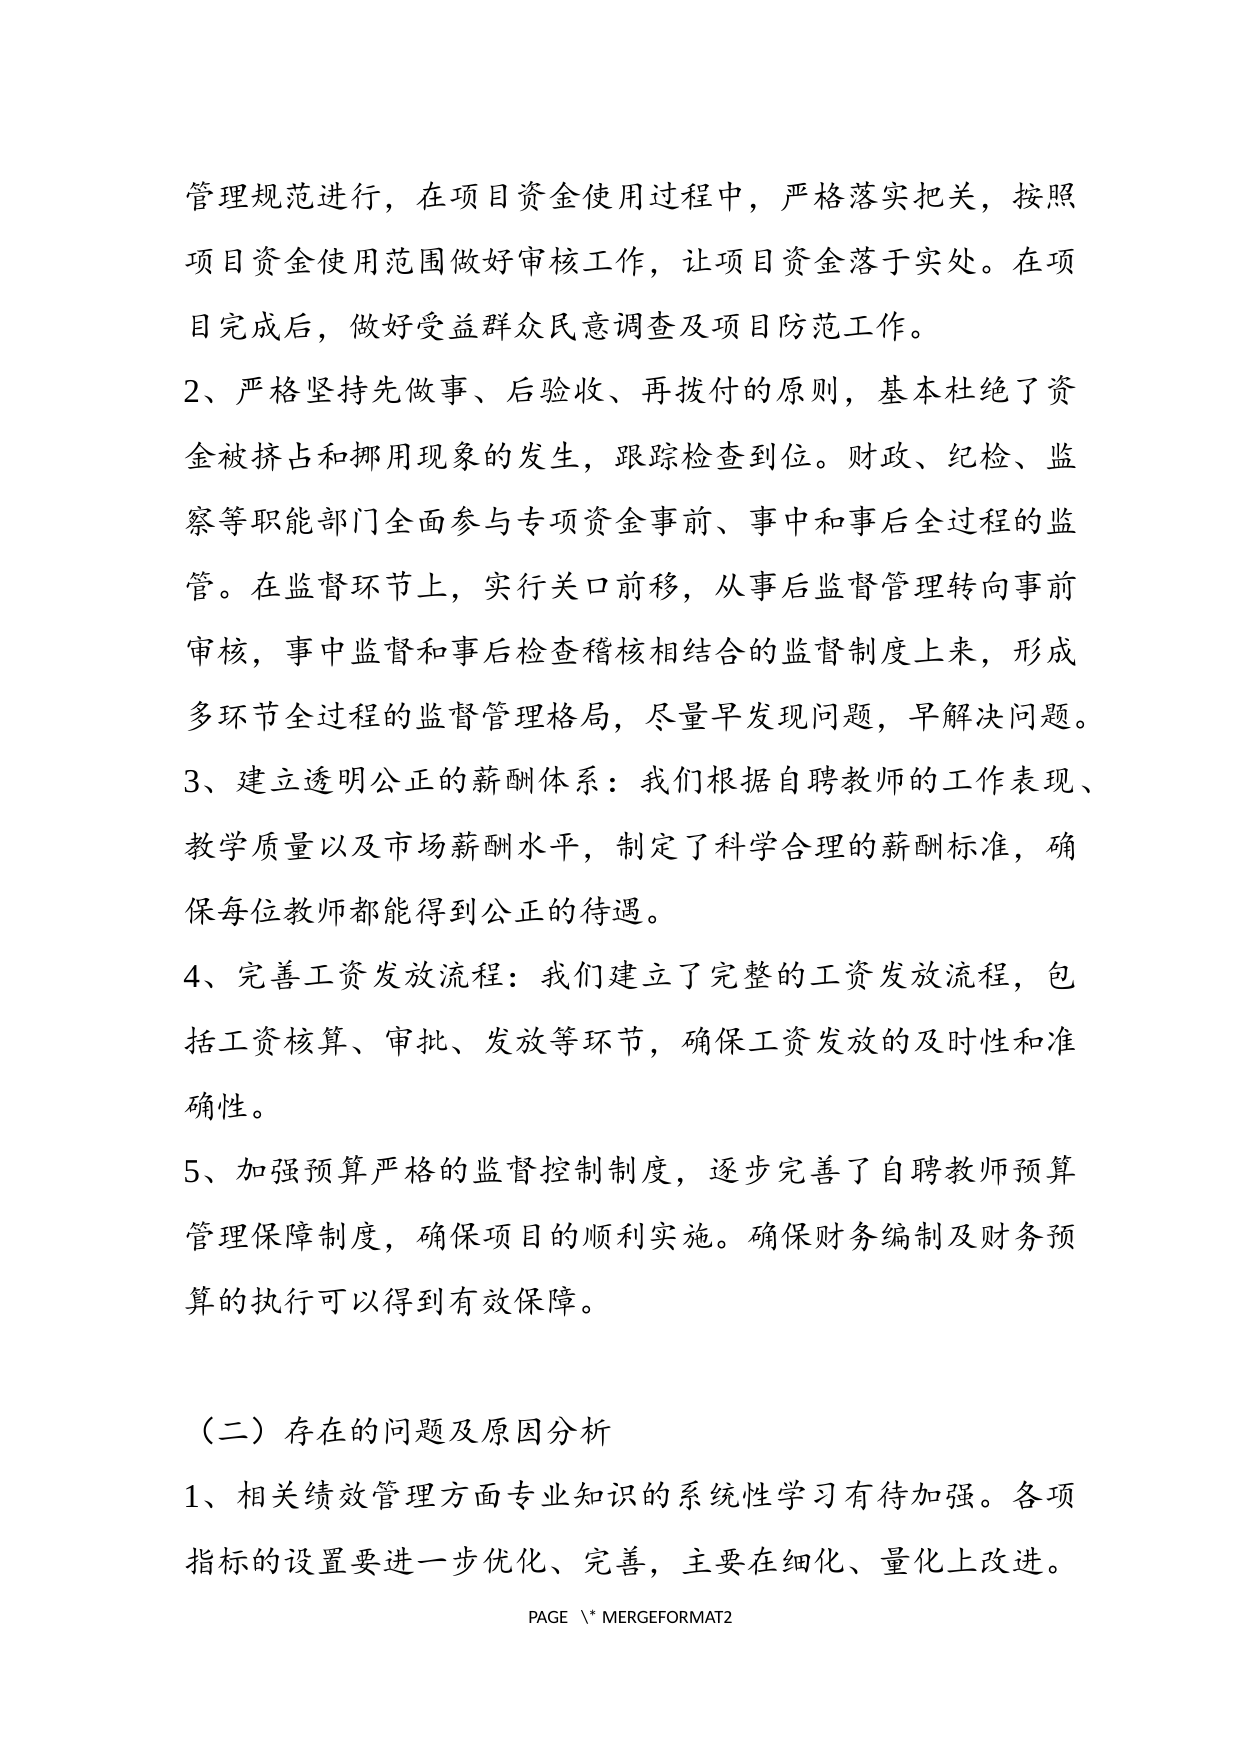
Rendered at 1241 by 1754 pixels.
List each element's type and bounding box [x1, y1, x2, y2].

text [183, 162, 1078, 1592]
